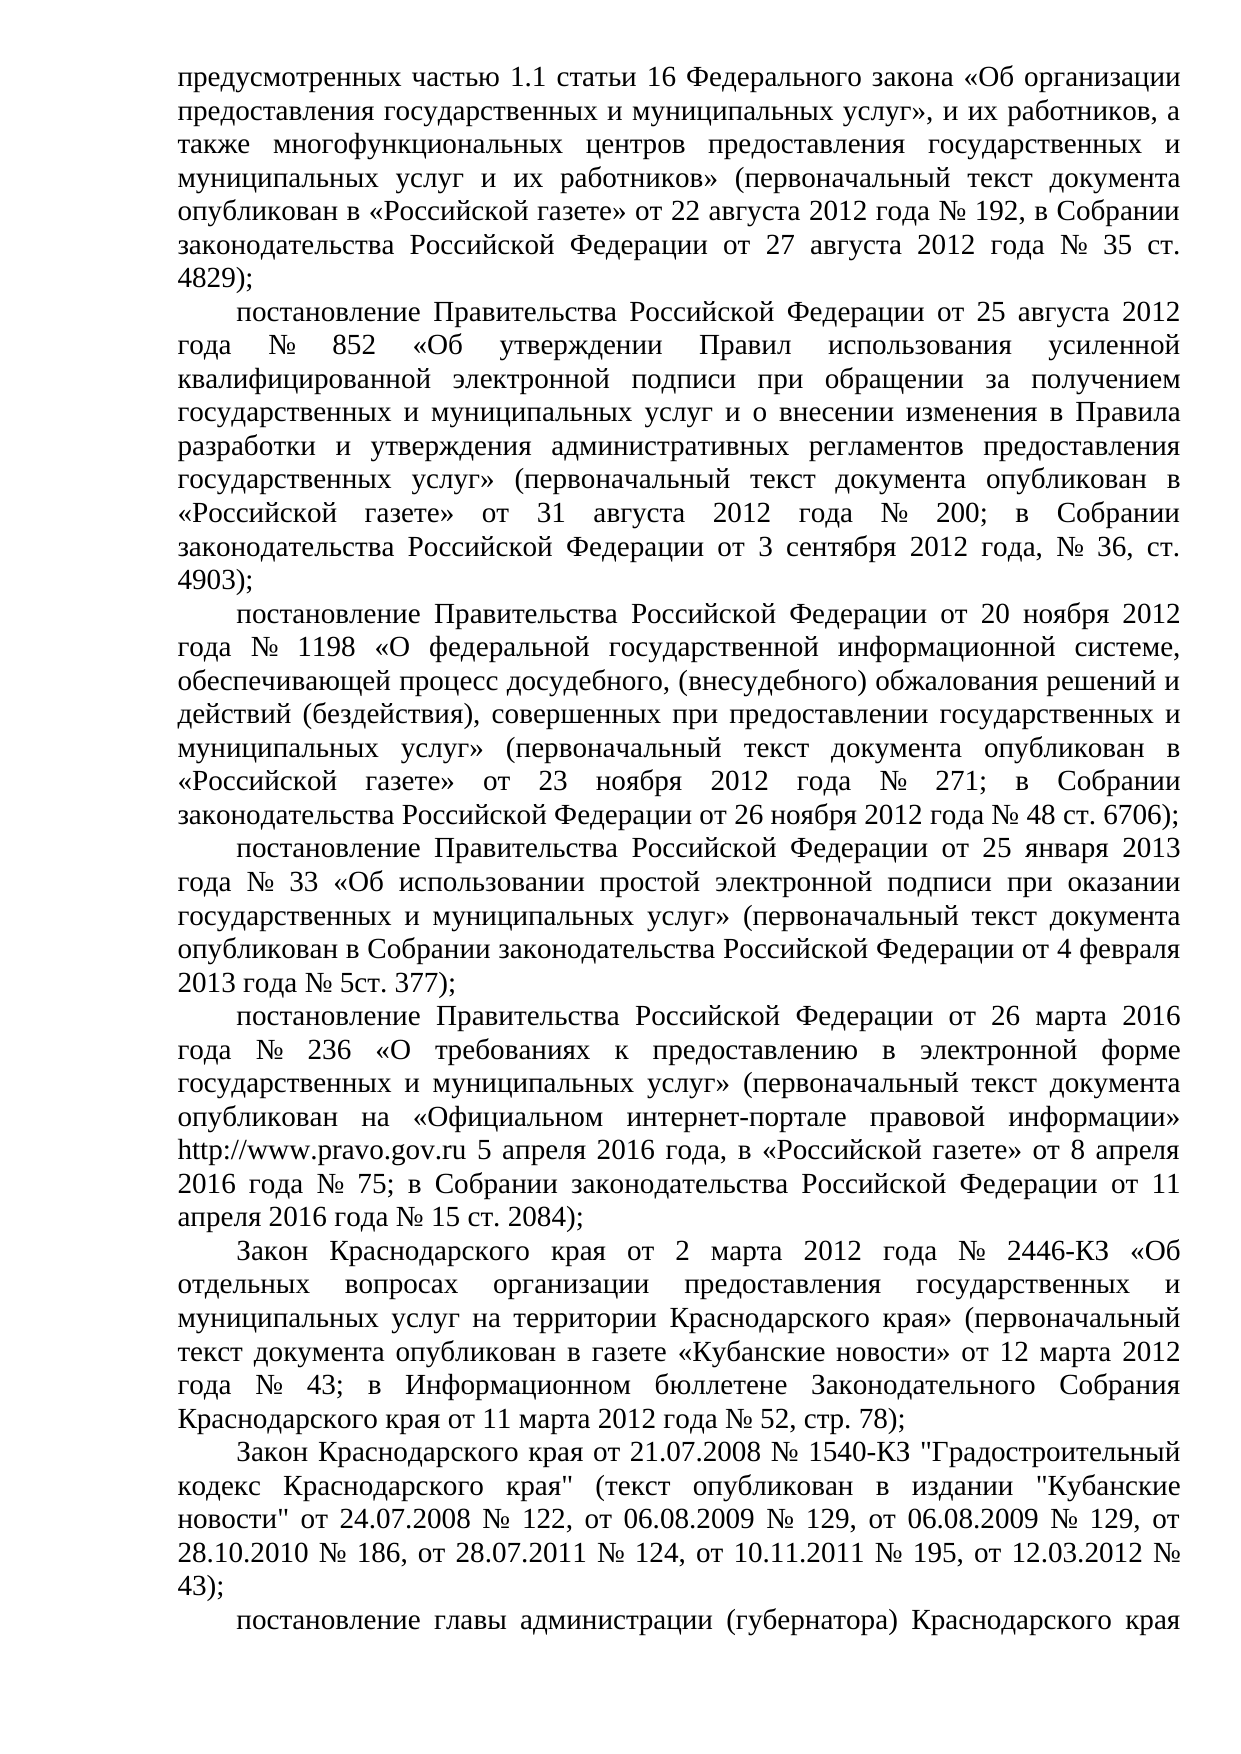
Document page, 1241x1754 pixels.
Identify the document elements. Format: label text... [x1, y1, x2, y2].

text Закон Краснодарского края от 2 марта 2012 года № 2446-КЗ «Об отдельных вопросах организации предоставления государственных и муниципальных услуг на территории Краснодарского края» (первоначальный текст документа опубликован в газете «Кубанские новости» от 12 марта 2012 года № 43; в Информационном бюллетене Законодательного Собрания Краснодарского края от 11 марта 2012 года № 52, стр. 78); [177, 1233, 1181, 1434]
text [177, 1602, 1181, 1636]
text Закон Краснодарского края от 21.07.2008 № 1540-КЗ "Градостроительный кодекс Краснодарского края" (текст опубликован в издании "Кубанские новости" от 24.07.2008 № 122, от 06.08.2009 № 129, от 06.08.2009 № 129, от 28.10.2010 № 186, от 28.07.2011 № 124, от 10.11.2011 № 195, от 12.03.2012 № 43); [177, 1434, 1181, 1602]
text постановление Правительства Российской Федерации от 20 ноября 2012 года № 1198 «О федеральной государственной информационной системе, обеспечивающей процесс досудебного, (внесудебного) обжалования решений и действий (бездействия), совершенных при предоставлении государственных и муниципальных услуг» (первоначальный текст документа опубликован в «Российской газете» от 23 ноября 2012 года № 271; в Собрании законодательства Российской Федерации от 26 ноября 2012 года № 48 ст. 6706); [177, 596, 1181, 831]
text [177, 59, 1181, 294]
text постановление Правительства Российской Федерации от 25 августа 2012 года № 852 «Об утверждении Правил использования усиленной квалифицированной электронной подписи при обращении за получением государственных и муниципальных услуг и о внесении изменения в Правила разработки и утверждения административных регламентов предоставления государственных услуг» (первоначальный текст документа опубликован в «Российской газете» от 31 августа 2012 года № 200; в Собрании законодательства Российской Федерации от 3 сентября 2012 года, № 36, ст. 4903); [177, 294, 1181, 596]
text постановление Правительства Российской Федерации от 26 марта 2016 года № 236 «О требованиях к предоставлению в электронной форме государственных и муниципальных услуг» (первоначальный текст документа опубликован на «Официальном интернет-портале правовой информации» http://www.pravo.gov.ru 5 апреля 2016 года, в «Российской газете» от 8 апреля 2016 года № 75; в Собрании законодательства Российской Федерации от 11 апреля 2016 года № 15 ст. 2084); [177, 998, 1181, 1233]
text постановление Правительства Российской Федерации от 25 января 2013 года № 33 «Об использовании простой электронной подписи при оказании государственных и муниципальных услуг» (первоначальный текст документа опубликован в Собрании законодательства Российской Федерации от 4 февраля 2013 года № 5ст. 377); [177, 831, 1181, 998]
